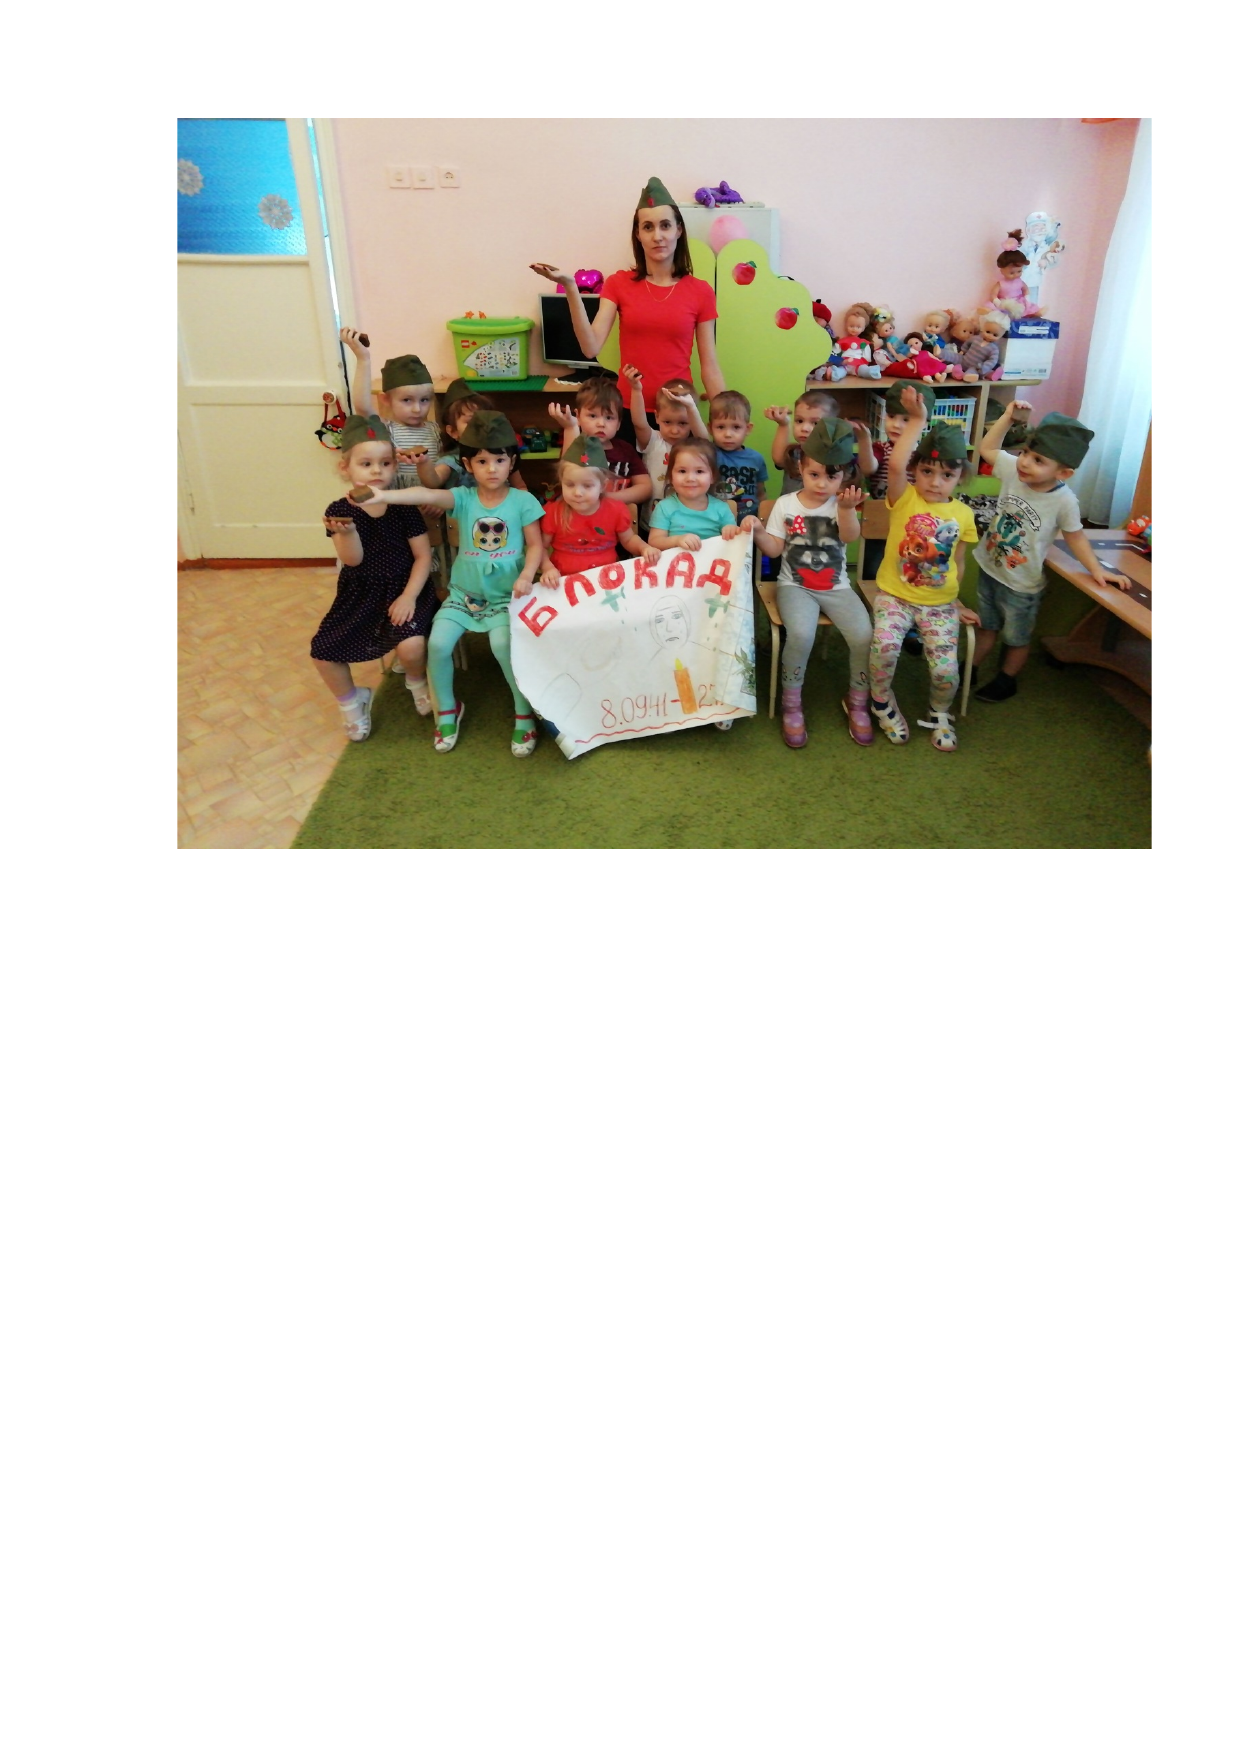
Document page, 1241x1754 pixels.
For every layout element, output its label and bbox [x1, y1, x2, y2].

picture [177, 118, 1152, 849]
